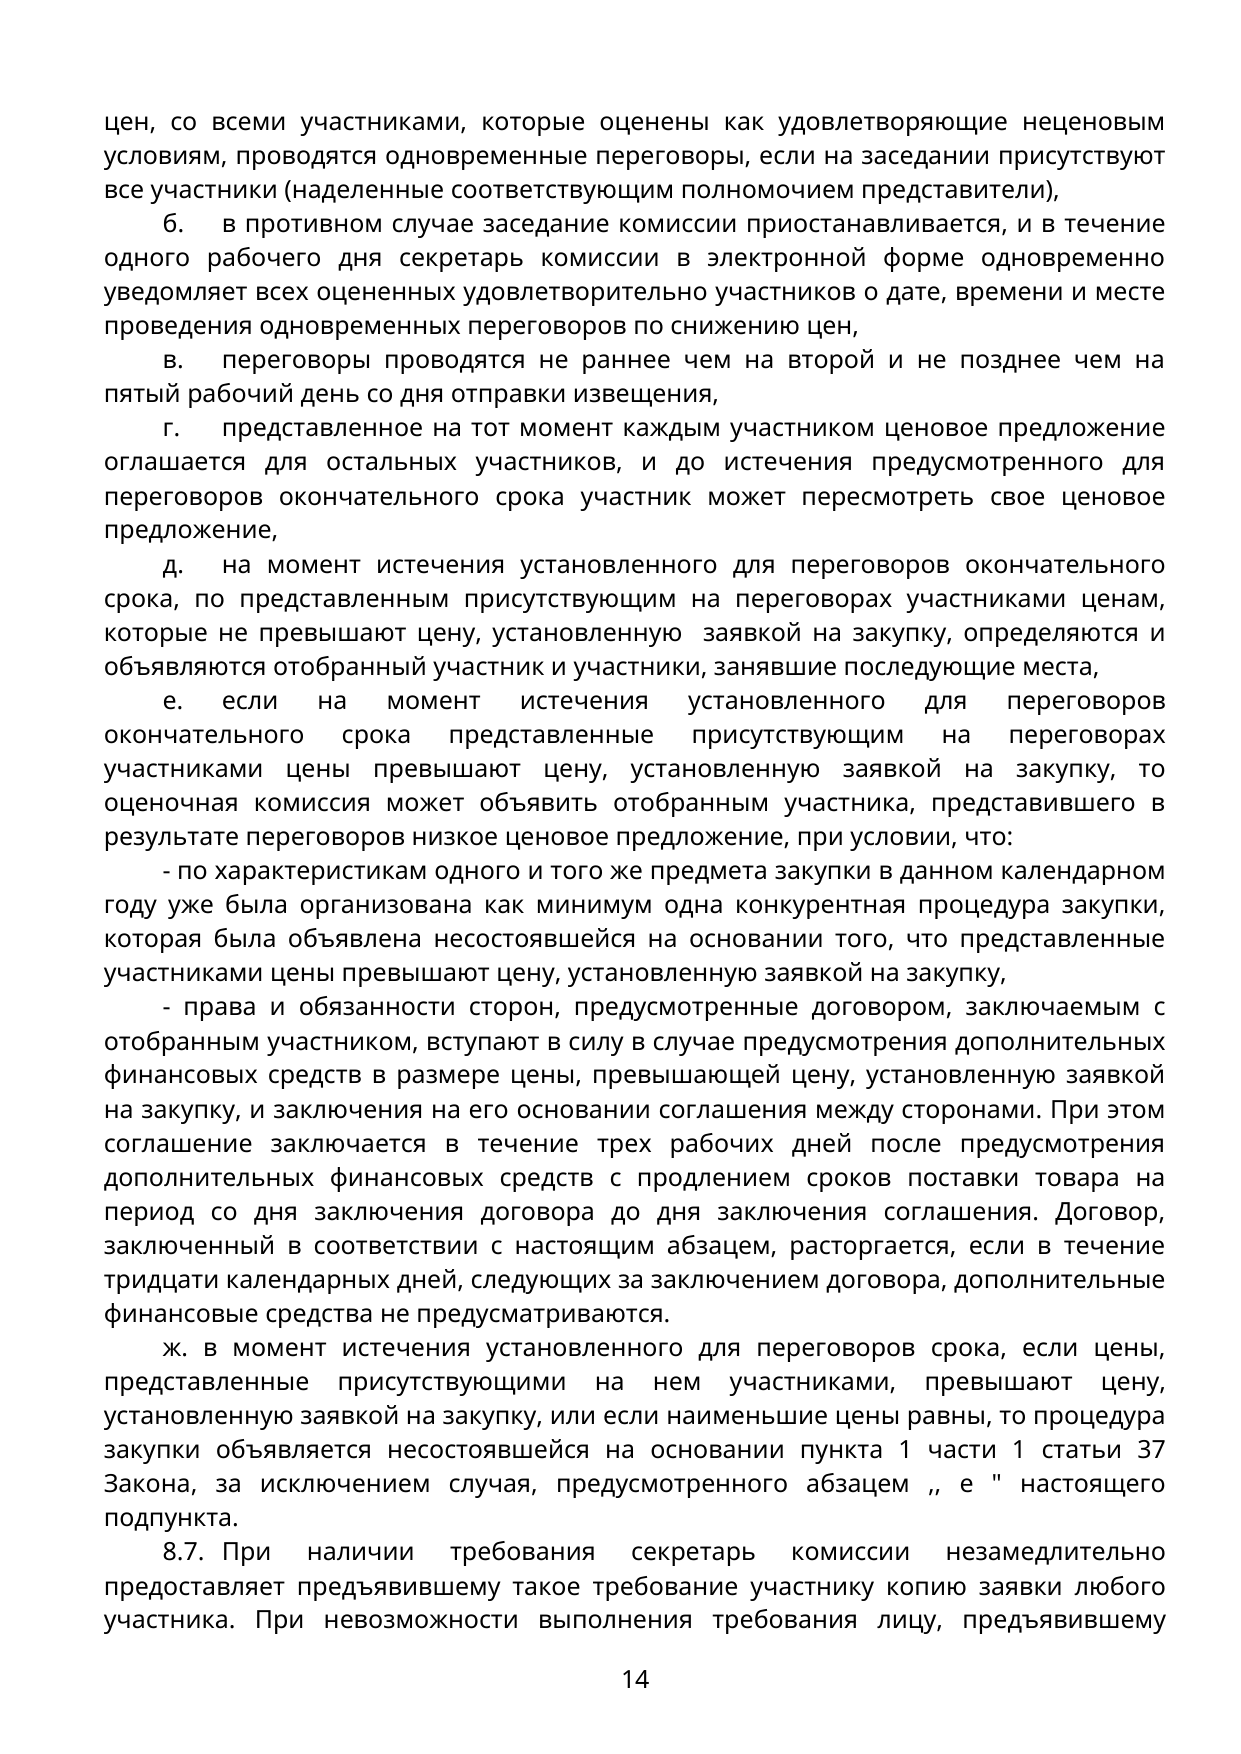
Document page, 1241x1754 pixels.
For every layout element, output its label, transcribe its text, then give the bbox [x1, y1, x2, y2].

text - права и обязанности сторон, предусмотренные договором, заключаемым с отобранным участником, вступают в силу в случае предусмотрения дополнительных финансовых средств в размере цены, превышающей цену, установленную заявкой на закупку, и заключения на его основании соглашения между сторонами. При этом соглашение заключается в течение трех рабочих дней после предусмотрения дополнительных финансовых средств с продлением сроков поставки товара на период со дня заключения договора до дня заключения соглашения. Договор, заключенный в соответствии с настоящим абзацем, расторгается, если в течение тридцати календарных дней, следующих за заключением договора, дополнительные финансовые средства не предусматриваются. [103, 989, 1167, 1330]
text ж. в момент истечения установленного для переговоров срока, если цены, представленные присутствующими на нем участниками, превышают цену, установленную заявкой на закупку, или если наименьшие цены равны, то процедура закупки объявляется несостоявшейся на основании пункта 1 части 1 статьи 37 Закона, за исключением случая, предусмотренного абзацем ,, е " настоящего подпункта. [103, 1330, 1167, 1534]
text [103, 103, 1167, 206]
text д. на момент истечения установленного для переговоров окончательного срока, по представленным присутствующим на переговорах участниками ценам, которые не превышают цену, установленную заявкой на закупку, определяются и объявляются отобранный участник и участники, занявшие последующие места, [103, 546, 1167, 682]
text - по характеристикам одного и того же предмета закупки в данном календарном году уже была организована как минимум одна конкурентная процедура закупки, которая была объявлена несостоявшейся на основании того, что представленные участниками цены превышают цену, установленную заявкой на закупку, [103, 853, 1167, 989]
text в. переговоры проводятся не раннее чем на второй и не позднее чем на пятый рабочий день со дня отправки извещения, [103, 342, 1167, 410]
text б. в противном случае заседание комиссии приостанавливается, и в течение одного рабочего дня секретарь комиссии в электронной форме одновременно уведомляет всех оцененных удовлетворительно участников о дате, времени и месте проведения одновременных переговоров по снижению цен, [103, 206, 1167, 342]
text е. если на момент истечения установленного для переговоров окончательного срока представленные присутствующим на переговорах участниками цены превышают цену, установленную заявкой на закупку, то оценочная комиссия может объявить отобранным участника, представившего в результате переговоров низкое ценовое предложение, при условии, что: [103, 682, 1167, 853]
text г. представленное на тот момент каждым участником ценовое предложение оглашается для остальных участников, и до истечения предусмотренного для переговоров окончательного срока участник может пересмотреть свое ценовое предложение, [103, 410, 1167, 546]
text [103, 1534, 1167, 1636]
